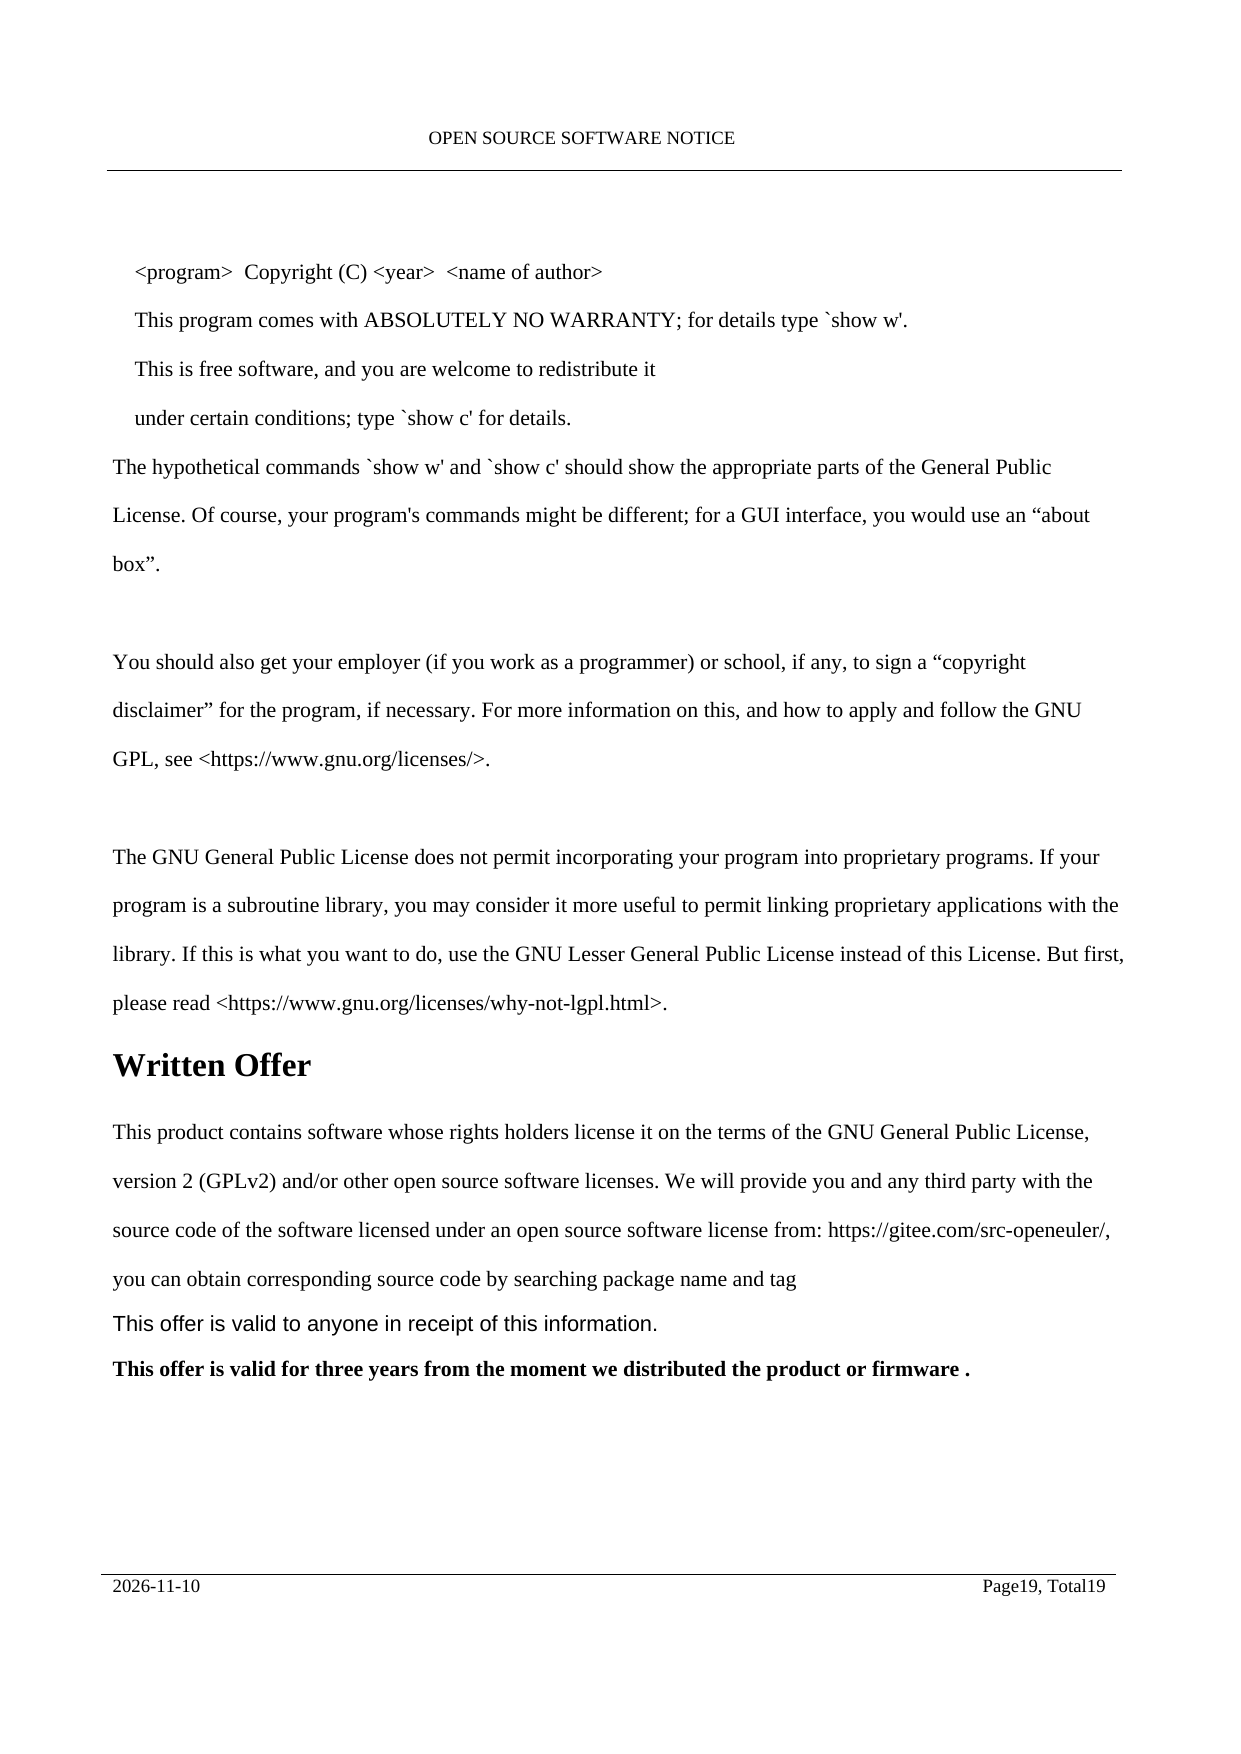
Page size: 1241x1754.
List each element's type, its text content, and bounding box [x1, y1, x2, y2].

text Written Offer [112, 1031, 1128, 1096]
text This product contains software whose rights holders license it on the terms of the GNU General Public License, version 2 (GPLv2) and/or other open source software licenses. We will provide you and any third party with the source code of the software licensed under an open source software license from: https://gitee.com/src-openeuler/, you can obtain corresponding source code by searching package name and tag [112, 1116, 1128, 1294]
text This offer is valid to anyone in receipt of this information. [112, 1307, 1128, 1339]
text This offer is valid for three years from the moment we distributed the product or firmware . [112, 1352, 1128, 1384]
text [112, 206, 1128, 1019]
